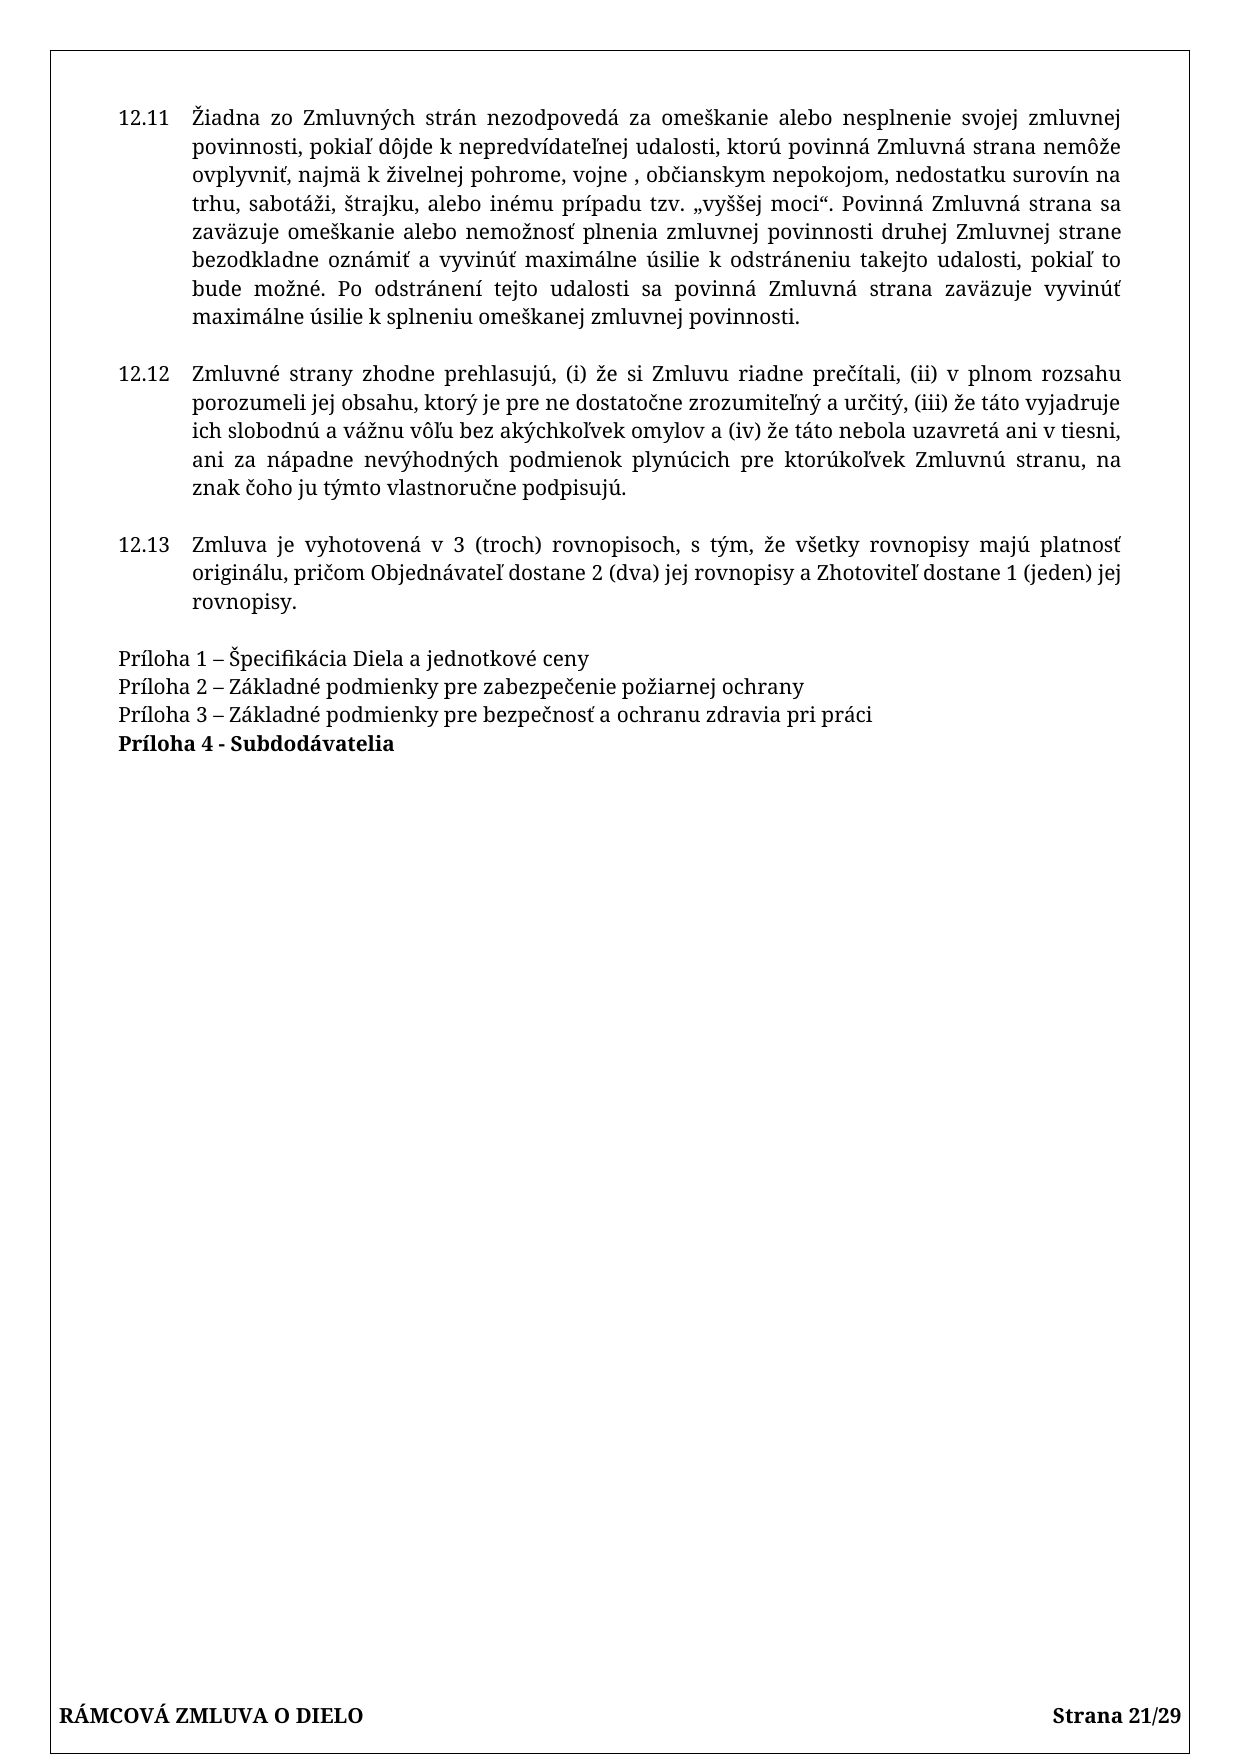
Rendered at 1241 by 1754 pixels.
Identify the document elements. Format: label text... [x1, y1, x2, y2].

list Žiadna zo Zmluvných strán nezodpovedá za omeškanie alebo nesplnenie svojej zmluvnej povinnosti, pokiaľ dôjde k nepredvídateľnej udalosti, ktorú povinná Zmluvná strana nemôže ovplyvniť, najmä k živelnej pohrome, vojne , občianskym nepokojom, nedostatku surovín na trhu, sabotáži, štrajku, alebo inému prípadu tzv. „vyššej moci“. Povinná Zmluvná strana sa zaväzuje omeškanie alebo nemožnosť plnenia zmluvnej povinnosti druhej Zmluvnej strane bezodkladne oznámiť a vyvinúť maximálne úsilie k odstráneniu takejto udalosti, pokiaľ to bude možné. Po odstránení tejto udalosti sa povinná Zmluvná strana zaväzuje vyvinúť maximálne úsilie k splneniu omeškanej zmluvnej povinnosti. [118, 103, 1122, 331]
text Príloha 4 - Subdodávatelia [118, 729, 1122, 757]
list Zmluvné strany zhodne prehlasujú, (i) že si Zmluvu riadne prečítali, (ii) v plnom rozsahu porozumeli jej obsahu, ktorý je pre ne dostatočne zrozumiteľný a určitý, (iii) že táto vyjadruje ich slobodnú a vážnu vôľu bez akýchkoľvek omylov a (iv) že táto nebola uzavretá ani v tiesni, ani za nápadne nevýhodných podmienok plynúcich pre ktorúkoľvek Zmluvnú stranu, na znak čoho ju týmto vlastnoručne podpisujú. [118, 359, 1122, 502]
text Príloha 2 – Základné podmienky pre zabezpečenie požiarnej ochrany [118, 672, 1122, 701]
text Príloha 1 – Špecifikácia Diela a jednotkové ceny [118, 644, 1122, 672]
list Zmluva je vyhotovená v 3 (troch) rovnopisoch, s tým, že všetky rovnopisy majú platnosť originálu, pričom Objednávateľ dostane 2 (dva) jej rovnopisy a Zhotoviteľ dostane 1 (jeden) jej rovnopisy. [118, 530, 1122, 615]
text Príloha 3 – Základné podmienky pre bezpečnosť a ochranu zdravia pri práci [118, 701, 1122, 729]
